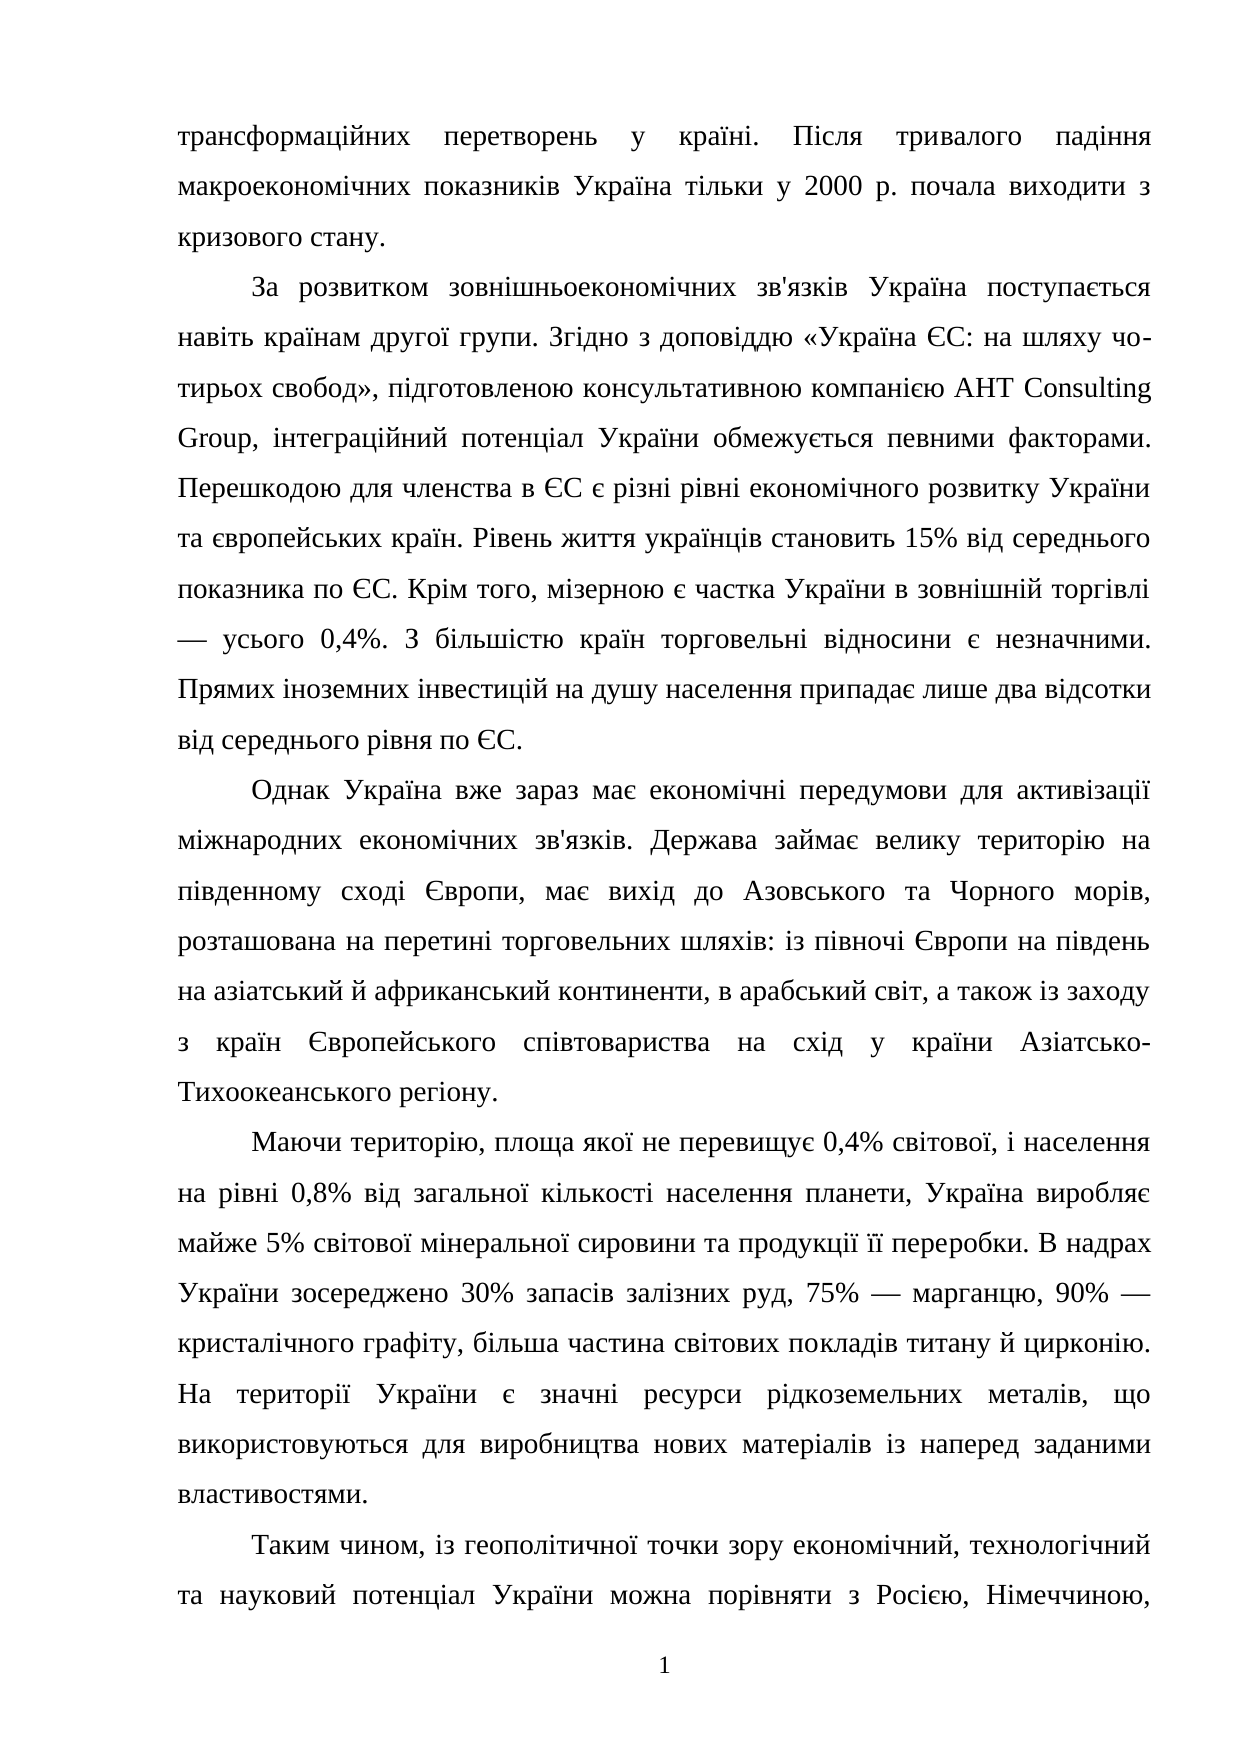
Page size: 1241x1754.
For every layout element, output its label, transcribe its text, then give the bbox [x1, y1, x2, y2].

text За розвитком зовнішньоекономічних зв'язків Україна поступається навіть країнам другої групи. Згідно з доповіддю «Україна ЄС: на шляху чотирьох свобод», підготовленою консультативною компанією АНТ Consulting Group, інтеграційний потенціал України обмежується певними факторами. Перешкодою для членства в ЄС є різні рівні економічного розвитку України та європейських країн. Рівень життя українців становить 15% від середнього показника по ЄС. Крім того, мізерною є частка України в зовнішній торгівлі — усього 0,4%. З більшістю країн торговельні відносини є незначними. Прямих іноземних інвестицій на душу населення припадає лише два відсотки від середнього рівня по ЄС. [177, 269, 1152, 755]
text Маючи територію, площа якої не перевищує 0,4% світової, і населення на рівні 0,8% від загальної кількості населення планети, Україна виробляє майже 5% світової мінеральної сировини та продукції її переробки. В надрах України зосереджено 30% запасів залізних руд, 75% — марганцю, 90% — кристалічного графіту, більша частина світових покладів титану й цирконію. На території України є значні ресурси рідкоземельних металів, що використовуються для виробництва нових матеріалів із наперед заданими властивостями. [177, 1124, 1152, 1510]
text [177, 1527, 1152, 1611]
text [177, 118, 1152, 252]
text Однак Україна вже зараз має економічні передумови для активізації міжнародних економічних зв'язків. Держава займає велику територію на південному сході Європи, має вихід до Азовського та Чорного морів, розташована на перетині торговельних шляхів: із півночі Європи на південь на азіатський й африканський континенти, в арабський світ, а також із заходу з країн Європейського співтовариства на схід у країни Азіатсько-Тихоокеанського регіону. [177, 772, 1152, 1108]
